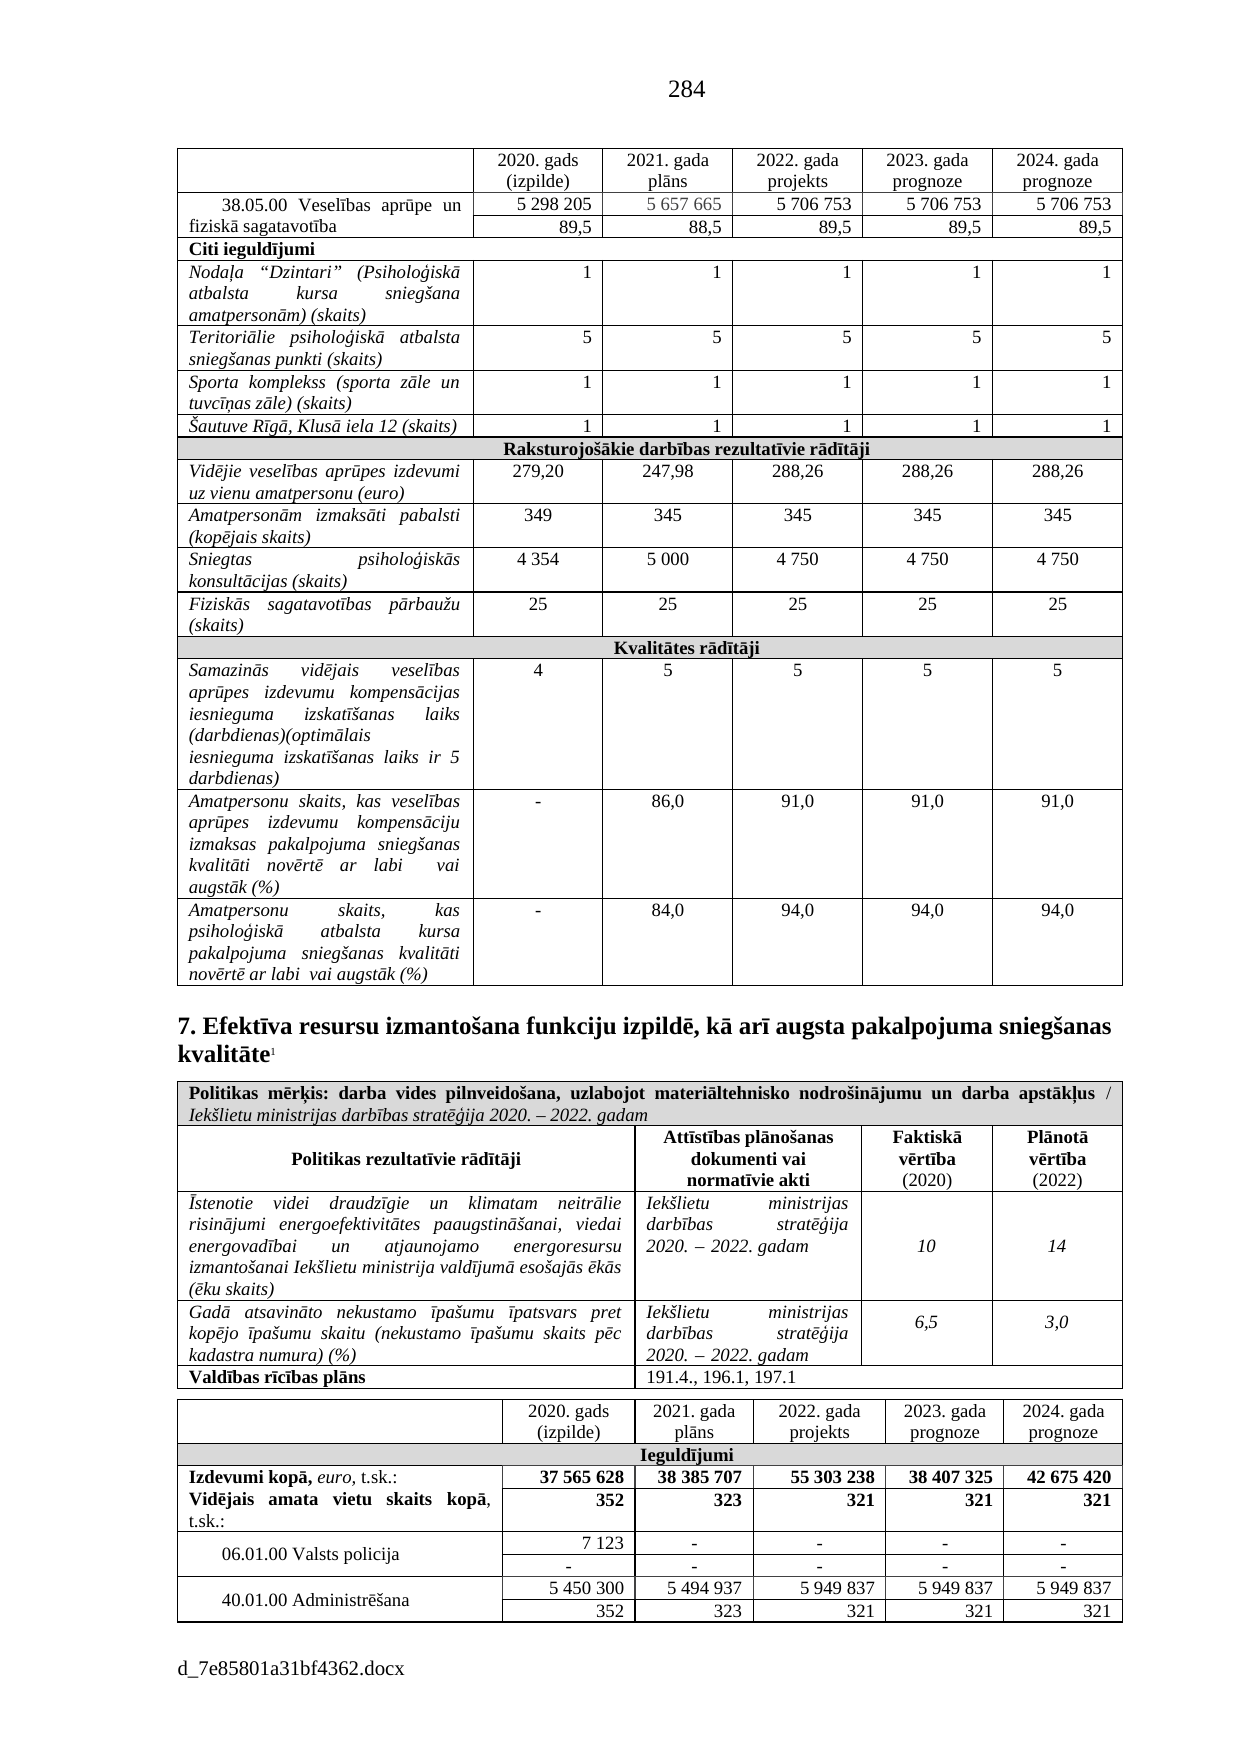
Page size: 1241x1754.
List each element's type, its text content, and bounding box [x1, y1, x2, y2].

table_cell 25 [474, 593, 602, 636]
table_cell 38 407 325 [886, 1466, 1003, 1488]
table_cell 5 949 837 [754, 1577, 885, 1599]
table_cell 94,0 [863, 899, 992, 985]
table_cell 321 [1004, 1489, 1122, 1531]
table_header 2024. gada prognoze [993, 149, 1122, 192]
table_cell 345 [733, 504, 862, 547]
table_cell 91,0 [733, 790, 862, 897]
table_header Politikas mērķis: darba vides pilnveidošana, uzlabojot materiāltehnisko nodrošinājumu un darba apstākļus / Iekšlietu ministrijas darbības stratēģija 2020. – 2022. gadam [178, 1082, 1122, 1125]
table_cell 1 [603, 261, 732, 325]
table_cell 321 [886, 1489, 1003, 1531]
table_cell 1 [733, 415, 862, 436]
table_cell - [474, 790, 602, 897]
table_cell 5 000 [603, 548, 732, 591]
table_cell 345 [863, 504, 992, 547]
table_cell Valdības rīcības plāns [178, 1366, 634, 1388]
table_cell 288,26 [993, 460, 1122, 503]
table_cell 55 303 238 [754, 1466, 885, 1488]
table_cell 1 [993, 371, 1122, 414]
table_cell 91,0 [993, 790, 1122, 897]
table_cell 88,5 [603, 216, 732, 237]
table_cell 4 750 [733, 548, 862, 591]
table_cell Plānotā vērtība (2022) [993, 1126, 1122, 1191]
table_cell 323 [636, 1600, 753, 1621]
table_cell 4 354 [474, 548, 602, 591]
table_cell Amatpersonu skaits, kas veselības aprūpes izdevumu kompensāciju izmaksas pakalpojuma sniegšanas kvalitāti novērtē ar labi vai augstāk (%) [178, 790, 473, 897]
table_cell 89,5 [474, 216, 602, 237]
table_header 2021. gada plāns [603, 149, 732, 192]
table_cell 3,0 [993, 1301, 1122, 1365]
table_cell 5 [603, 326, 732, 369]
table_cell Sniegtas psiholoģiskās konsultācijas (skaits) [178, 548, 473, 591]
table_cell 288,26 [733, 460, 862, 503]
table_cell 321 [754, 1489, 885, 1531]
table_cell 1 [474, 261, 602, 325]
table_cell 1 [863, 371, 992, 414]
table_cell 86,0 [603, 790, 732, 897]
table_cell 1 [733, 371, 862, 414]
table_cell - [754, 1532, 885, 1554]
table_cell 5 450 300 [503, 1577, 634, 1599]
table_cell 5 706 753 [863, 193, 992, 214]
table_cell 6,5 [862, 1301, 992, 1365]
table_cell 321 [1004, 1600, 1122, 1621]
table_cell Kvalitātes rādītāji [178, 637, 1122, 658]
table_cell 37 565 628 [503, 1466, 634, 1488]
table_cell 5 706 753 [993, 193, 1122, 214]
table_cell 321 [754, 1600, 885, 1621]
table_cell - [1004, 1532, 1122, 1554]
table_cell Vidējie veselības aprūpes izdevumi uz vienu amatpersonu (euro) [178, 460, 473, 503]
table_cell 1 [474, 371, 602, 414]
table_header [178, 1400, 502, 1443]
table_cell 345 [993, 504, 1122, 547]
table_cell 288,26 [863, 460, 992, 503]
table_cell 06.01.00 Valsts policija [178, 1532, 502, 1576]
table_cell Fiziskās sagatavotības pārbaužu (skaits) [178, 593, 473, 636]
table_cell 4 750 [993, 548, 1122, 591]
table_header 2024. gada prognoze [1004, 1400, 1122, 1443]
table_cell 352 [503, 1489, 634, 1531]
table_cell 1 [474, 415, 602, 436]
table_cell 5 [863, 659, 992, 789]
table_cell 352 [503, 1600, 634, 1621]
table_cell - [636, 1532, 753, 1554]
table_cell 42 675 420 [1004, 1466, 1122, 1488]
table_header 2021. gada plāns [636, 1400, 753, 1443]
table_header 2023. gada prognoze [863, 149, 992, 192]
table_cell Politikas rezultatīvie rādītāji [178, 1126, 634, 1191]
table_cell Ieguldījumi [178, 1444, 1122, 1465]
table_cell 94,0 [993, 899, 1122, 985]
table_cell 1 [863, 261, 992, 325]
table_cell 321 [886, 1600, 1003, 1621]
table_cell Šautuve Rīgā, Klusā iela 12 (skaits) [178, 415, 473, 436]
table_cell 25 [733, 593, 862, 636]
table_cell - [886, 1532, 1003, 1554]
table_cell 1 [993, 261, 1122, 325]
table_cell Samazinās vidējais veselības aprūpes izdevumu kompensācijas iesnieguma izskatīšanas laiks (darbdienas)(optimālais iesnieguma izskatīšanas laiks ir 5 darbdienas) [178, 659, 473, 789]
table_cell Citi ieguldījumi [178, 238, 1122, 260]
table_cell 279,20 [474, 460, 602, 503]
table_cell 191.4., 196.1, 197.1 [636, 1366, 1122, 1388]
text 7. Efektīva resursu izmantošana funkciju izpildē, kā arī augsta pakalpojuma sniegšanas kvalitāte1 [177, 1011, 1122, 1068]
table_cell Amatpersonām izmaksāti pabalsti (kopējais skaits) [178, 504, 473, 547]
table_header 2022. gada projekts [733, 149, 862, 192]
table_header 2020. gads (izpilde) [503, 1400, 634, 1443]
table_cell 5 [733, 326, 862, 369]
table_cell 25 [603, 593, 732, 636]
table_cell 25 [993, 593, 1122, 636]
table_cell 91,0 [863, 790, 992, 897]
table_cell Attīstības plānošanas dokumenti vai normatīvie akti [636, 1126, 861, 1191]
table_header 2020. gads (izpilde) [474, 149, 602, 192]
table_cell - [886, 1555, 1003, 1576]
table_header 2023. gada prognoze [886, 1400, 1003, 1443]
table_cell 7 123 [503, 1532, 634, 1554]
table_cell 1 [603, 415, 732, 436]
table_cell Iekšlietu ministrijas darbības stratēģija 2020. – 2022. gadam [636, 1301, 861, 1365]
table_cell 1 [993, 415, 1122, 436]
table_cell 5 949 837 [1004, 1577, 1122, 1599]
table_cell 89,5 [863, 216, 992, 237]
table_cell Amatpersonu skaits, kas psiholoģiskā atbalsta kursa pakalpojuma sniegšanas kvalitāti novērtē ar labi vai augstāk (%) [178, 899, 473, 985]
table_cell Raksturojošākie darbības rezultatīvie rādītāji [178, 438, 1122, 459]
table_header [178, 149, 473, 192]
table_cell 323 [636, 1489, 753, 1531]
table_cell Izdevumi kopā, euro, t.sk.: Vidējais amata vietu skaits kopā, t.sk.: [178, 1466, 502, 1531]
table_cell 94,0 [733, 899, 862, 985]
table_cell Īstenotie videi draudzīgie un klimatam neitrālie risinājumi energoefektivitātes paaugstināšanai, viedai energovadībai un atjaunojamo energoresursu izmantošanai Iekšlietu ministrija valdījumā esošajās ēkās (ēku skaits) [178, 1192, 634, 1299]
table_cell 14 [993, 1192, 1122, 1299]
table_cell 1 [603, 371, 732, 414]
table_cell 5 706 753 [733, 193, 862, 214]
table_cell 5 [993, 659, 1122, 789]
table_cell - [503, 1555, 634, 1576]
table_header 2022. gada projekts [754, 1400, 885, 1443]
table_cell 38.05.00 Veselības aprūpe un fiziskā sagatavotība [178, 193, 473, 237]
table_cell - [636, 1555, 753, 1576]
table_cell 89,5 [993, 216, 1122, 237]
table_cell 38 385 707 [636, 1466, 753, 1488]
table_cell 5 298 205 [474, 193, 602, 214]
table_cell - [1004, 1555, 1122, 1576]
table_cell 89,5 [733, 216, 862, 237]
table_cell 4 [474, 659, 602, 789]
table_cell Sporta komplekss (sporta zāle un tuvcīņas zāle) (skaits) [178, 371, 473, 414]
table_cell 5 657 665 [603, 193, 732, 214]
table_cell 5 [863, 326, 992, 369]
table_cell 5 [474, 326, 602, 369]
table_cell Nodaļa “Dzintari” (Psiholoģiskā atbalsta kursa sniegšana amatpersonām) (skaits) [178, 261, 473, 325]
table_cell 40.01.00 Administrēšana [178, 1577, 502, 1621]
table_cell - [474, 899, 602, 985]
table_cell 1 [733, 261, 862, 325]
table_cell 84,0 [603, 899, 732, 985]
table_cell Teritoriālie psiholoģiskā atbalsta sniegšanas punkti (skaits) [178, 326, 473, 369]
table_cell 349 [474, 504, 602, 547]
table_cell 1 [863, 415, 992, 436]
table_cell 5 949 837 [886, 1577, 1003, 1599]
table_cell 5 [993, 326, 1122, 369]
table_cell 5 494 937 [636, 1577, 753, 1599]
table_cell 25 [863, 593, 992, 636]
table_cell 10 [862, 1192, 992, 1299]
table_cell Faktiskā vērtība (2020) [862, 1126, 992, 1191]
table_cell 5 [733, 659, 862, 789]
table_cell 247,98 [603, 460, 732, 503]
table_cell - [754, 1555, 885, 1576]
table_cell 345 [603, 504, 732, 547]
table_cell Iekšlietu ministrijas darbības stratēģija 2020. – 2022. gadam [636, 1192, 861, 1299]
table_cell Gadā atsavināto nekustamo īpašumu īpatsvars pret kopējo īpašumu skaitu (nekustamo īpašumu skaits pēc kadastra numura) (%) [178, 1301, 634, 1365]
table_cell 5 [603, 659, 732, 789]
table_cell 4 750 [863, 548, 992, 591]
